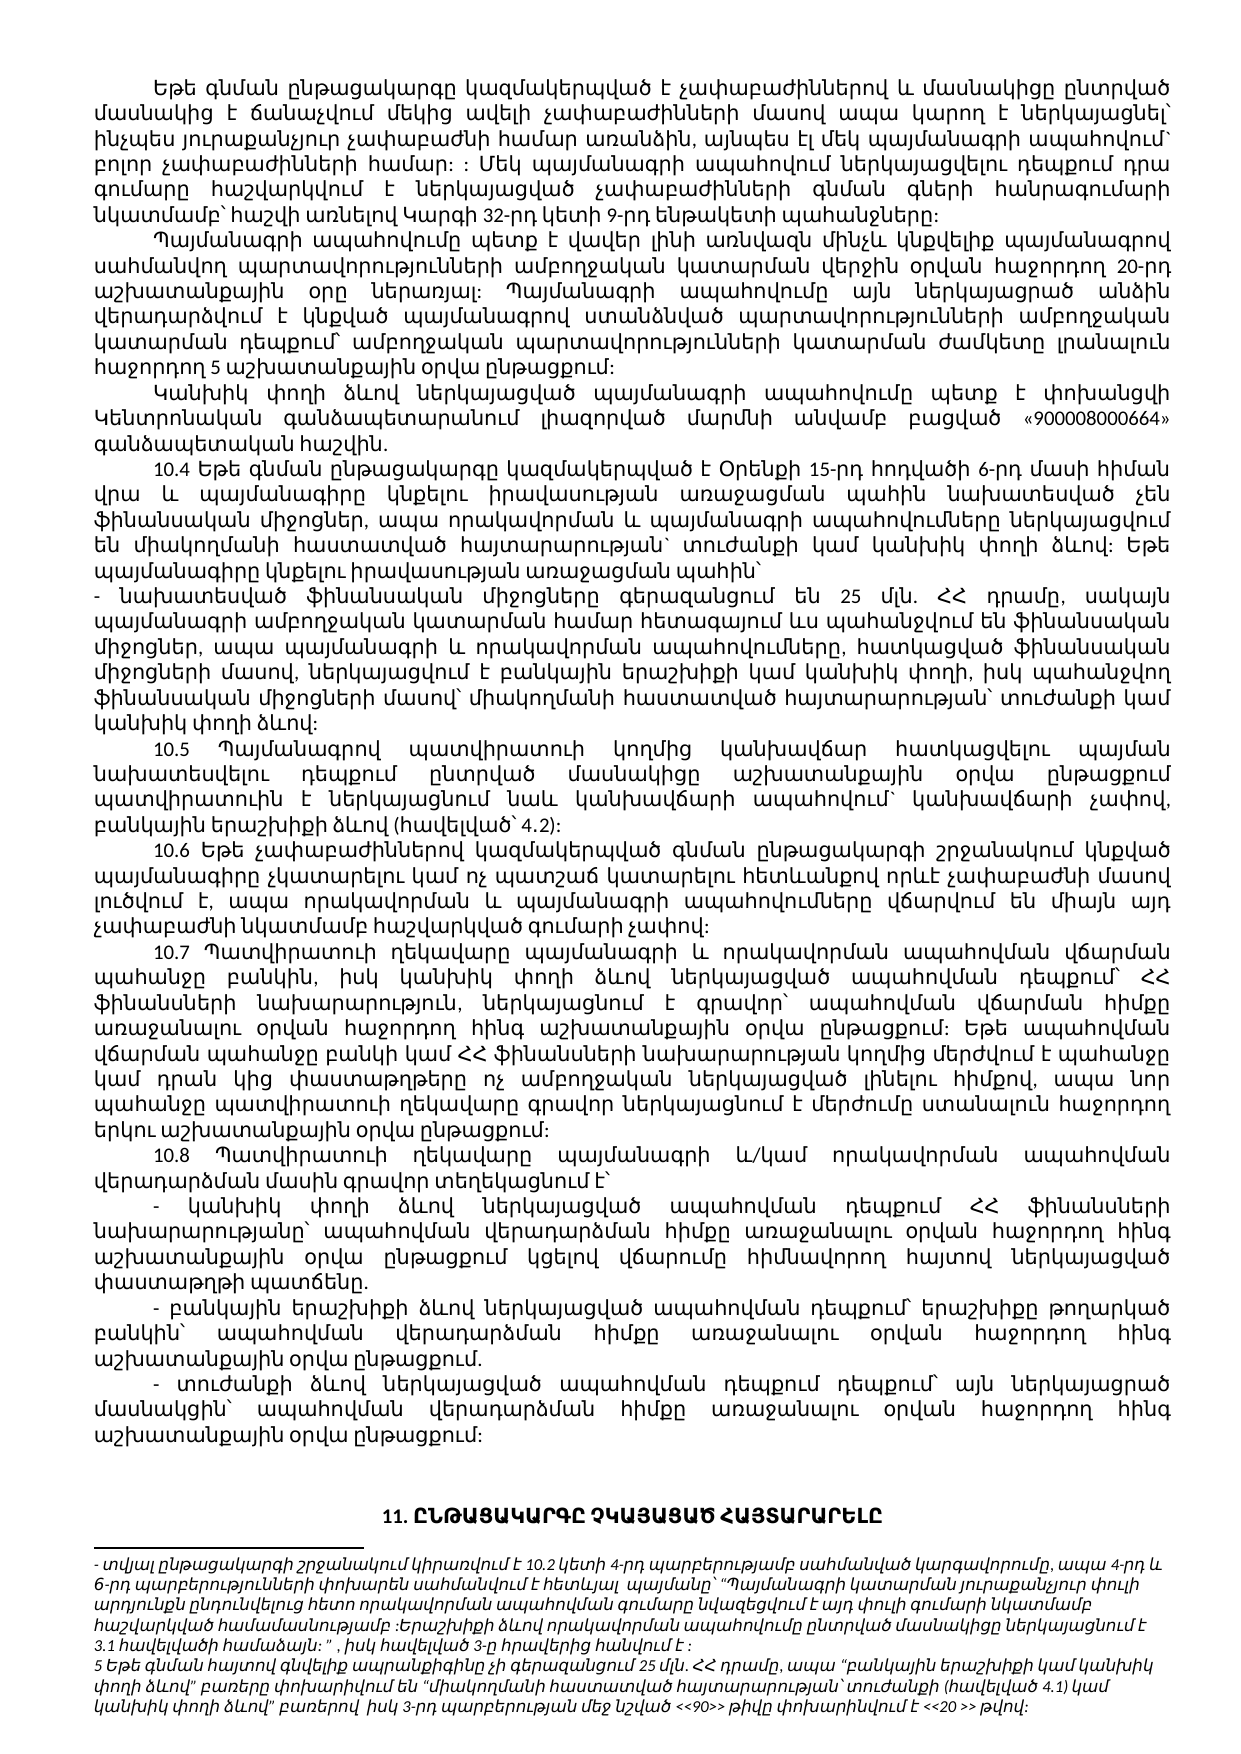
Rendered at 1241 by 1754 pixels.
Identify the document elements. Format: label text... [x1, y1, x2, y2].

text 10.7 Պատվիրատուի ղեկավարը պայմանագրի և որակավորման ապահովման վճարման պահանջը բանկին, իսկ կանխիկ փողի ձևով ներկայացված ապահովման դեպքում՝ ՀՀ ֆինանսների նախարարություն, ներկայացնում է գրավոր՝ ապահովման վճարման հիմքը առաջանալու օրվան հաջորդող հինգ աշխատանքային օրվա ընթացքում: Եթե ապահովման վճարման պահանջը բանկի կամ ՀՀ ֆինանսների նախարարության կողմից մերժվում է պահանջը կամ դրան կից փաստաթղթերը ոչ ամբողջական ներկայացված լինելու հիմքով, ապա նոր պահանջը պատվիրատուի ղեկավարը գրավոր ներկայացնում է մերժումը ստանալուն հաջորդող երկու աշխատանքային օրվա ընթացքում: [94, 939, 1171, 1142]
text - բանկային երաշխիքի ձևով ներկայացված ապահովման դեպքում՝ երաշխիքը թողարկած բանկին՝ ապահովման վերադարձման հիմքը առաջանալու օրվան հաջորդող հինգ աշխատանքային օրվա ընթացքում. [94, 1295, 1171, 1371]
text 10.6 Եթե չափաբաժիններով կազմակերպված գնման ընթացակարգի շրջանակում կնքված պայմանագիրը չկատարելու կամ ոչ պատշաճ կատարելու հետևանքով որևէ չափաբաժնի մասով լուծվում է, ապա որակավորման և պայմանագրի ապահովումները վճարվում են միայն այդ չափաբաժնի նկատմամբ հաշվարկված գումարի չափով: [94, 837, 1171, 939]
text - տուժանքի ձևով ներկայացված ապահովման դեպքում դեպքում՝ այն ներկայացրած մասնակցին՝ ապահովման վերադարձման հիմքը առաջանալու օրվան հաջորդող հինգ աշխատանքային օրվա ընթացքում: [94, 1371, 1171, 1447]
text - կանխիկ փողի ձևով ներկայացված ապահովման դեպքում ՀՀ ֆինանսների նախարարությանը՝ ապահովման վերադարձման հիմքը առաջանալու օրվան հաջորդող հինգ աշխատանքային օրվա ընթացքում կցելով վճարումը հիմնավորող հայտով ներկայացված փաստաթղթի պատճենը. [94, 1193, 1171, 1295]
text Եթե գնման ընթացակարգը կազմակերպված է չափաբաժիններով և մասնակիցը ընտրված մասնակից է ճանաչվում մեկից ավելի չափաբաժինների մասով ապա կարող է ներկայացնել՝ ինչպես յուրաքանչյուր չափաբաժնի համար առանձին, այնպես էլ մեկ պայմանագրի ապահովում` բոլոր չափաբաժինների համար: : Մեկ պայմանագրի ապահովում ներկայացվելու դեպքում դրա գումարը հաշվարկվում է ներկայացված չափաբաժինների գնման գների հանրագումարի նկատմամբ՝ հաշվի առնելով Կարգի 32-րդ կետի 9-րդ ենթակետի պահանջները: [94, 75, 1171, 227]
text 10.4 Եթե գնման ընթացակարգը կազմակերպված է Օրենքի 15-րդ հոդվածի 6-րդ մասի հիման վրա և պայմանագիրը կնքելու իրավասության առաջացման պահին նախատեսված չեն ֆինանսական միջոցներ, ապա որակավորման և պայմանագրի ապահովումները ներկայացվում են միակողմանի հաստատված հայտարարության` տուժանքի կամ կանխիկ փողի ձևով: Եթե պայմանագիրը կնքելու իրավասության առաջացման պահին՝ [94, 456, 1171, 583]
text 11. ԸՆԹԱՑԱԿԱՐԳԸ ՉԿԱՅԱՑԱԾ ՀԱՅՏԱՐԱՐԵԼԸ [94, 1503, 1171, 1529]
text Պայմանագրի ապահովումը պետք է վավեր լինի առնվազն մինչև կնքվելիք պայմանագրով սահմանվող պարտավորությունների ամբողջական կատարման վերջին օրվան հաջորդող 20-րդ աշխատանքային օրը ներառյալ: Պայմանագրի ապահովումը այն ներկայացրած անձին վերադարձվում է կնքված պայմանագրով ստանձնված պարտավորությունների ամբողջական կատարման դեպքում՝ ամբողջական պարտավորությունների կատարման ժամկետը լրանալուն հաջորդող 5 աշխատանքային օրվա ընթացքում: [94, 227, 1171, 380]
text 10.8 Պատվիրատուի ղեկավարը պայմանագրի և/կամ որակավորման ապահովման վերադարձման մասին գրավոր տեղեկացնում է՝ [94, 1142, 1171, 1193]
text - նախատեսված ֆինանսական միջոցները գերազանցում են 25 մլն. ՀՀ դրամը, սակայն պայմանագրի ամբողջական կատարման համար հետագայում ևս պահանջվում են ֆինանսական միջոցներ, ապա պայմանագրի և որակավորման ապահովումները, հատկացված ֆինանսական միջոցների մասով, ներկայացվում է բանկային երաշխիքի կամ կանխիկ փողի, իսկ պահանջվող ֆինանսական միջոցների մասով՝ միակողմանի հաստատված հայտարարության՝ տուժանքի կամ կանխիկ փողի ձևով: [94, 583, 1171, 736]
text Կանխիկ փողի ձևով ներկայացված պայմանագրի ապահովումը պետք է փոխանցվի Կենտրոնական գանձապետարանում լիազորված մարմնի անվամբ բացված «900008000664» գանձապետական հաշվին. [94, 380, 1171, 456]
text 10.5 Պայմանագրով պատվիրատուի կողմից կանխավճար հատկացվելու պայման նախատեսվելու դեպքում ընտրված մասնակիցը աշխատանքային օրվա ընթացքում պատվիրատուին է ներկայացնում նաև կանխավճարի ապահովում` կանխավճարի չափով, բանկային երաշխիքի ձևով (հավելված՝ 4․2): [94, 736, 1171, 837]
